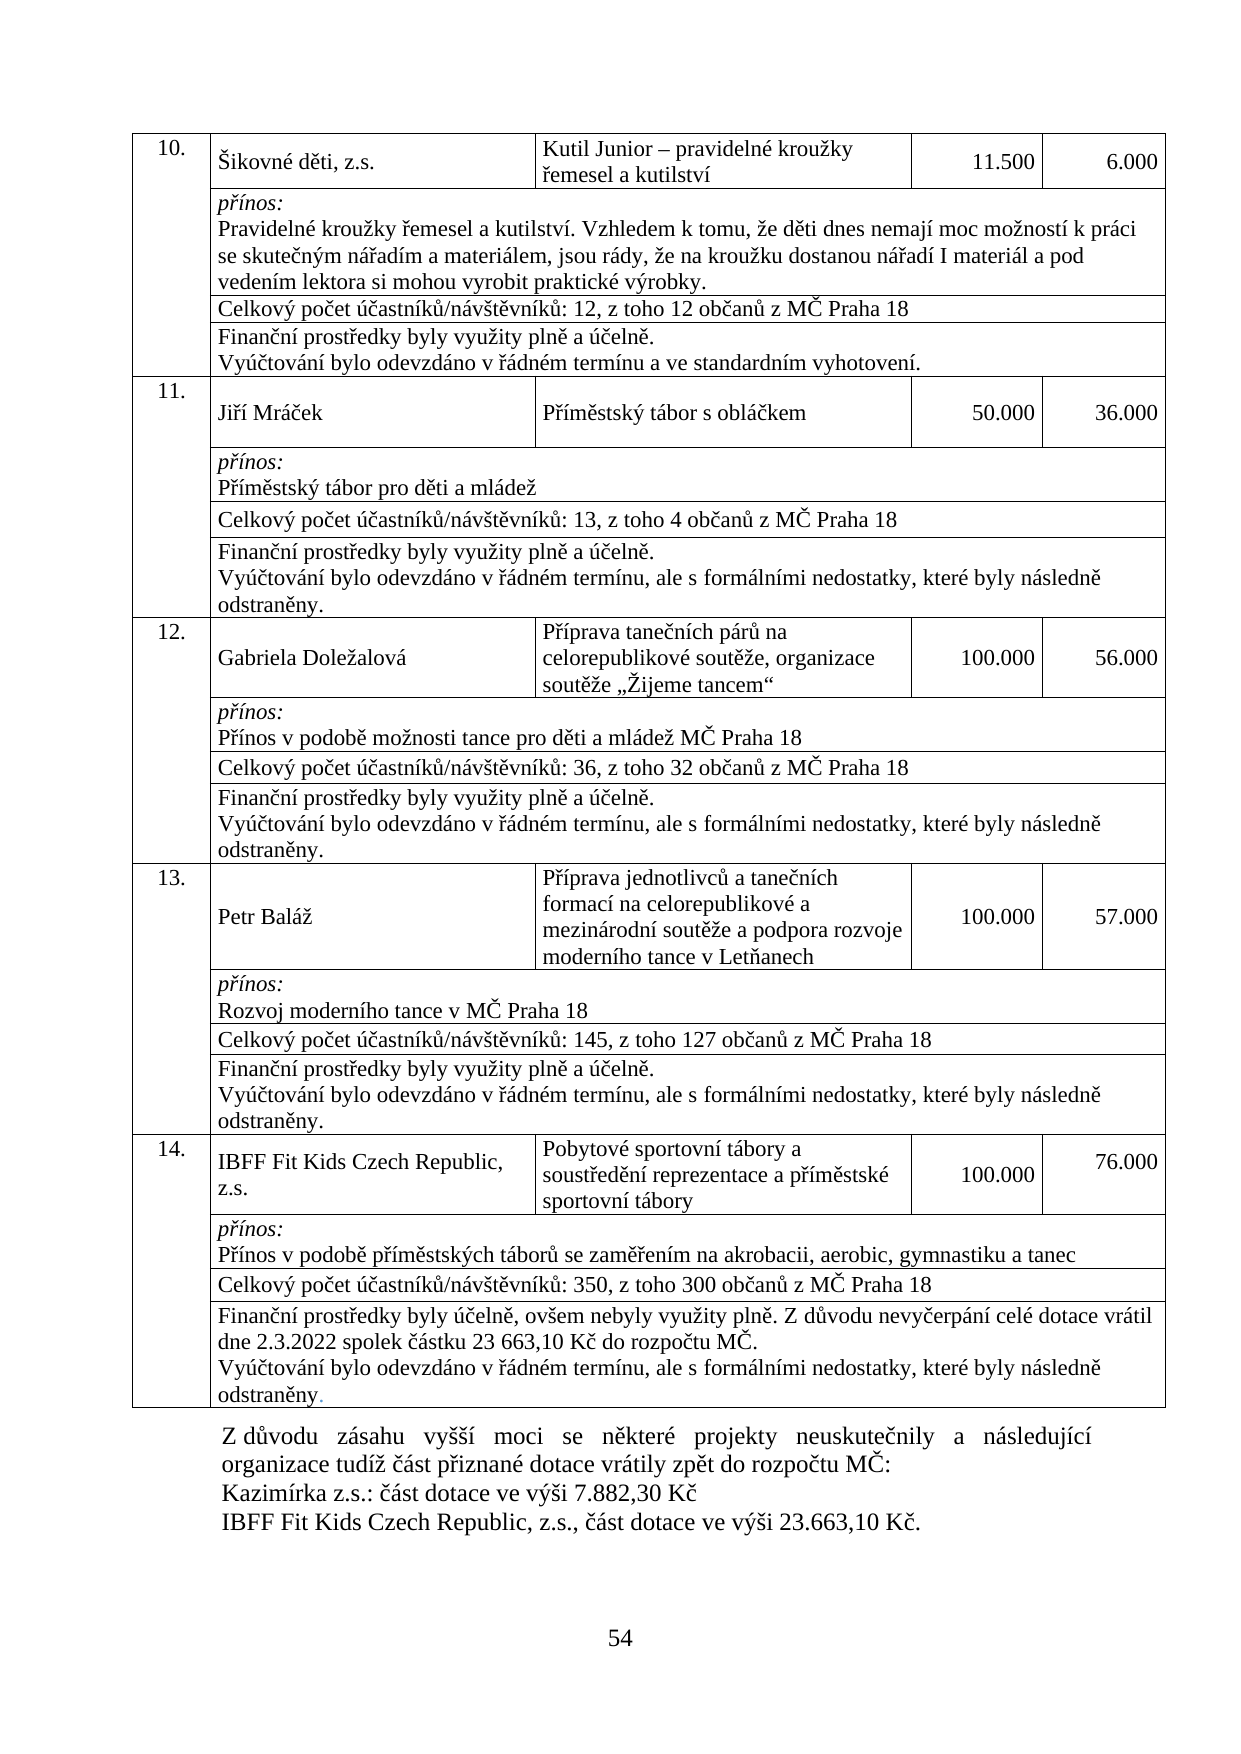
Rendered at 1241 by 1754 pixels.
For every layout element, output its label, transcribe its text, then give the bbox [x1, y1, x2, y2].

table_cell Gabriela Doležalová [211, 618, 535, 697]
text Kazimírka z.s.: část dotace ve výši 7.882,30 Kč [221, 1478, 1093, 1507]
table_cell 57.000 [1043, 864, 1165, 969]
table_cell 76.000 [1043, 1135, 1165, 1214]
table_cell 100.000 [912, 1135, 1042, 1214]
table_cell Celkový počet účastníků/návštěvníků: 350, z toho 300 občanů z MČ Praha 18 [211, 1269, 1165, 1301]
table_cell 6.000 [1043, 134, 1165, 188]
table_cell 11. [133, 377, 210, 617]
table_cell přínos: Příměstský tábor pro děti a mládež [211, 448, 1165, 501]
table_cell Finanční prostředky byly využity plně a účelně. Vyúčtování bylo odevzdáno v řádném termínu, ale s formálními nedostatky, které byly následně odstraněny. [211, 538, 1165, 617]
table_cell Kutil Junior – pravidelné kroužky řemesel a kutilství [536, 134, 911, 188]
table_cell Finanční prostředky byly využity plně a účelně. Vyúčtování bylo odevzdáno v řádném termínu, ale s formálními nedostatky, které byly následně odstraněny. [211, 784, 1165, 863]
table_cell 50.000 [912, 377, 1042, 447]
table_cell 13. [133, 864, 210, 1134]
table_cell Finanční prostředky byly využity plně a účelně. Vyúčtování bylo odevzdáno v řádném termínu a ve standardním vyhotovení. [211, 323, 1165, 376]
table_cell přínos: Pravidelné kroužky řemesel a kutilství. Vzhledem k tomu, že děti dnes nemají moc možností k práci se skutečným nářadím a materiálem, jsou rády, že na kroužku dostanou nářadí I materiál a pod vedením lektora si mohou vyrobit praktické výrobky. [211, 189, 1165, 294]
table_cell Příprava jednotlivců a tanečních formací na celorepublikové a mezinárodní soutěže a podpora rozvoje moderního tance v Letňanech [536, 864, 911, 969]
table_cell Šikovné děti, z.s. [211, 134, 535, 188]
table_cell přínos: Přínos v podobě příměstských táborů se zaměřením na akrobacii, aerobic, gymnastiku a tanec [211, 1215, 1165, 1267]
table_cell 100.000 [912, 618, 1042, 697]
table_cell Příprava tanečních párů na celorepublikové soutěže, organizace soutěže „Žijeme tancem“ [536, 618, 911, 697]
table_cell 100.000 [912, 864, 1042, 969]
text Z důvodu zásahu vyšší moci se některé projekty neuskutečnily a následující organizace tudíž část přiznané dotace vrátily zpět do rozpočtu MČ: [221, 1421, 1093, 1478]
table_cell IBFF Fit Kids Czech Republic, z.s. [211, 1135, 535, 1214]
table_cell Pobytové sportovní tábory a soustředění reprezentace a příměstské sportovní tábory [536, 1135, 911, 1214]
table_cell Celkový počet účastníků/návštěvníků: 36, z toho 32 občanů z MČ Praha 18 [211, 752, 1165, 783]
table_cell 36.000 [1043, 377, 1165, 447]
table_cell přínos: Rozvoj moderního tance v MČ Praha 18 [211, 970, 1165, 1023]
table_cell Jiří Mráček [211, 377, 535, 447]
table_cell 56.000 [1043, 618, 1165, 697]
table_cell 14. [133, 1135, 210, 1407]
table_cell přínos: Přínos v podobě možnosti tance pro děti a mládež MČ Praha 18 [211, 698, 1165, 751]
table_cell Celkový počet účastníků/návštěvníků: 13, z toho 4 občanů z MČ Praha 18 [211, 502, 1165, 537]
table_cell Celkový počet účastníků/návštěvníků: 12, z toho 12 občanů z MČ Praha 18 [211, 296, 1165, 322]
table_cell 10. [133, 134, 210, 376]
table_cell 11.500 [912, 134, 1042, 188]
table_cell Petr Baláž [211, 864, 535, 969]
table_cell Celkový počet účastníků/návštěvníků: 145, z toho 127 občanů z MČ Praha 18 [211, 1024, 1165, 1053]
table_cell 12. [133, 618, 210, 863]
text IBFF Fit Kids Czech Republic, z.s., část dotace ve výši 23.663,10 Kč. [148, 1507, 1093, 1536]
table_cell Finanční prostředky byly využity plně a účelně. Vyúčtování bylo odevzdáno v řádném termínu, ale s formálními nedostatky, které byly následně odstraněny. [211, 1055, 1165, 1134]
table_cell Finanční prostředky byly účelně, ovšem nebyly využity plně. Z důvodu nevyčerpání celé dotace vrátil dne 2.3.2022 spolek částku 23 663,10 Kč do rozpočtu MČ. Vyúčtování bylo odevzdáno v řádném termínu, ale s formálními nedostatky, které byly následně odstraněny. [211, 1302, 1165, 1407]
table_cell Příměstský tábor s obláčkem [536, 377, 911, 447]
